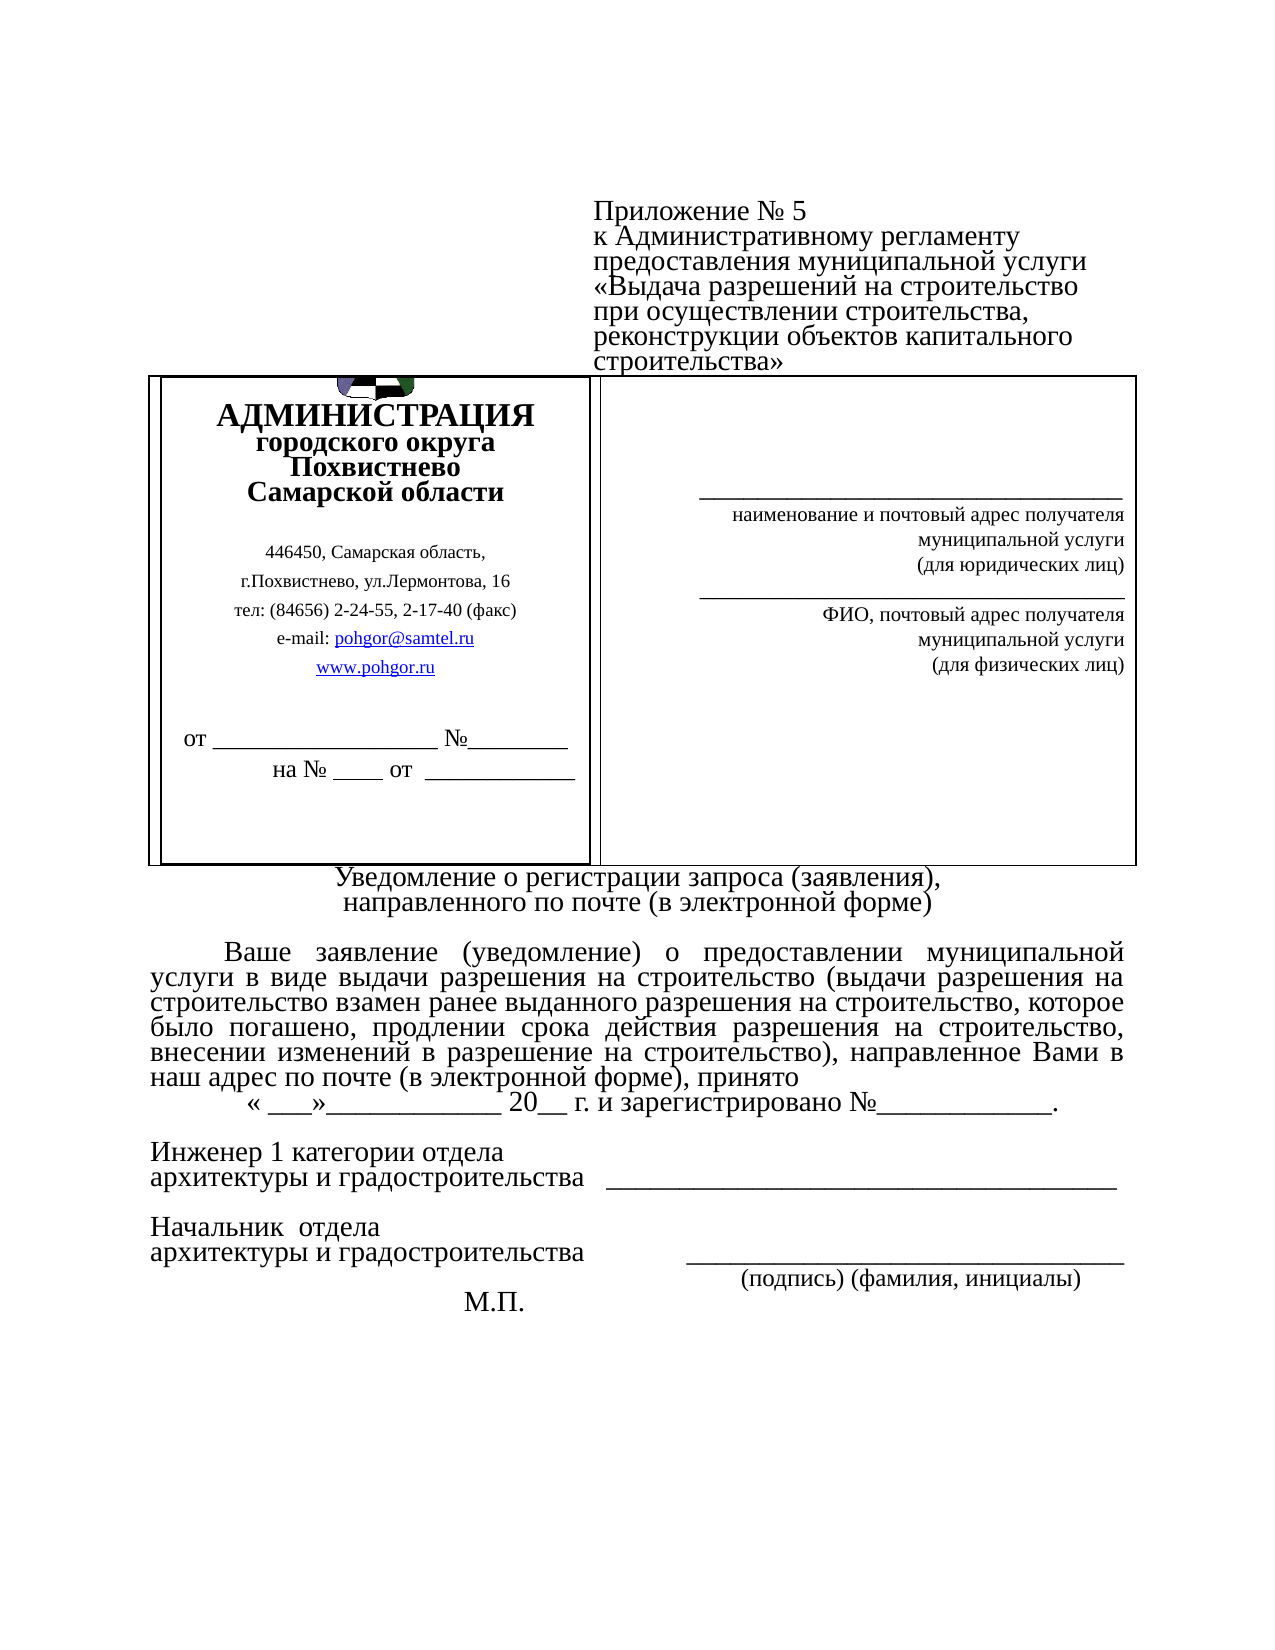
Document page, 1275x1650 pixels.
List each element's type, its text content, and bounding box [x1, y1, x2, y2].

text «Выдача разрешений на строительство [150, 275, 1125, 300]
text Начальник отдела [150, 1216, 1125, 1241]
text к Административному регламенту [150, 225, 1125, 250]
table_header [150, 377, 160, 865]
text Ваше заявление (уведомление) о предоставлении муниципальной услуги в виде выдачи разрешения на строительство (выдачи разрешения на строительство взамен ранее выданного разрешения на строительство, которое было погашено, продлении срока действия разрешения на строительство, внесении изменений в разрешение на строительство), направленное Вами в наш адрес по почте (в электронной форме), принято [150, 941, 1125, 1091]
text Уведомление о регистрации запроса (заявления), [795, 866, 1125, 891]
text архитектуры и градостроительства ______________________________ [150, 1241, 1125, 1266]
text направленного по почте (в электронной форме) [150, 891, 655, 916]
text (подпись) (фамилия, инициалы) [150, 1266, 1125, 1291]
text направленного по почте (в электронной форме) [926, 891, 1125, 916]
text Уведомление о регистрации запроса (заявления), [150, 866, 798, 891]
text архитектуры и градостроительства ___________________________________ [150, 1166, 1125, 1191]
text Инженер 1 категории отдела [150, 1141, 1125, 1166]
text при осуществлении строительства, [150, 300, 1125, 325]
text реконструкции объектов капитального [150, 325, 1125, 350]
text « ___»____________ 20__ г. и зарегистрировано №____________. [150, 1091, 1125, 1116]
text строительства» [150, 350, 1125, 375]
text предоставления муниципальной услуги [150, 250, 1125, 275]
text направленного по почте (в электронной форме) [652, 891, 851, 916]
text М.П. [150, 1291, 1125, 1316]
text Приложение № 5 [593, 200, 1125, 225]
table_header [591, 377, 600, 865]
table_header _____________________________ наименование и почтовый адрес получателя муниципальной услуги (для юридических лиц) __________________________________ ФИО, почтовый адрес получателя муниципальной услуги (для физических лиц) [601, 377, 1135, 865]
